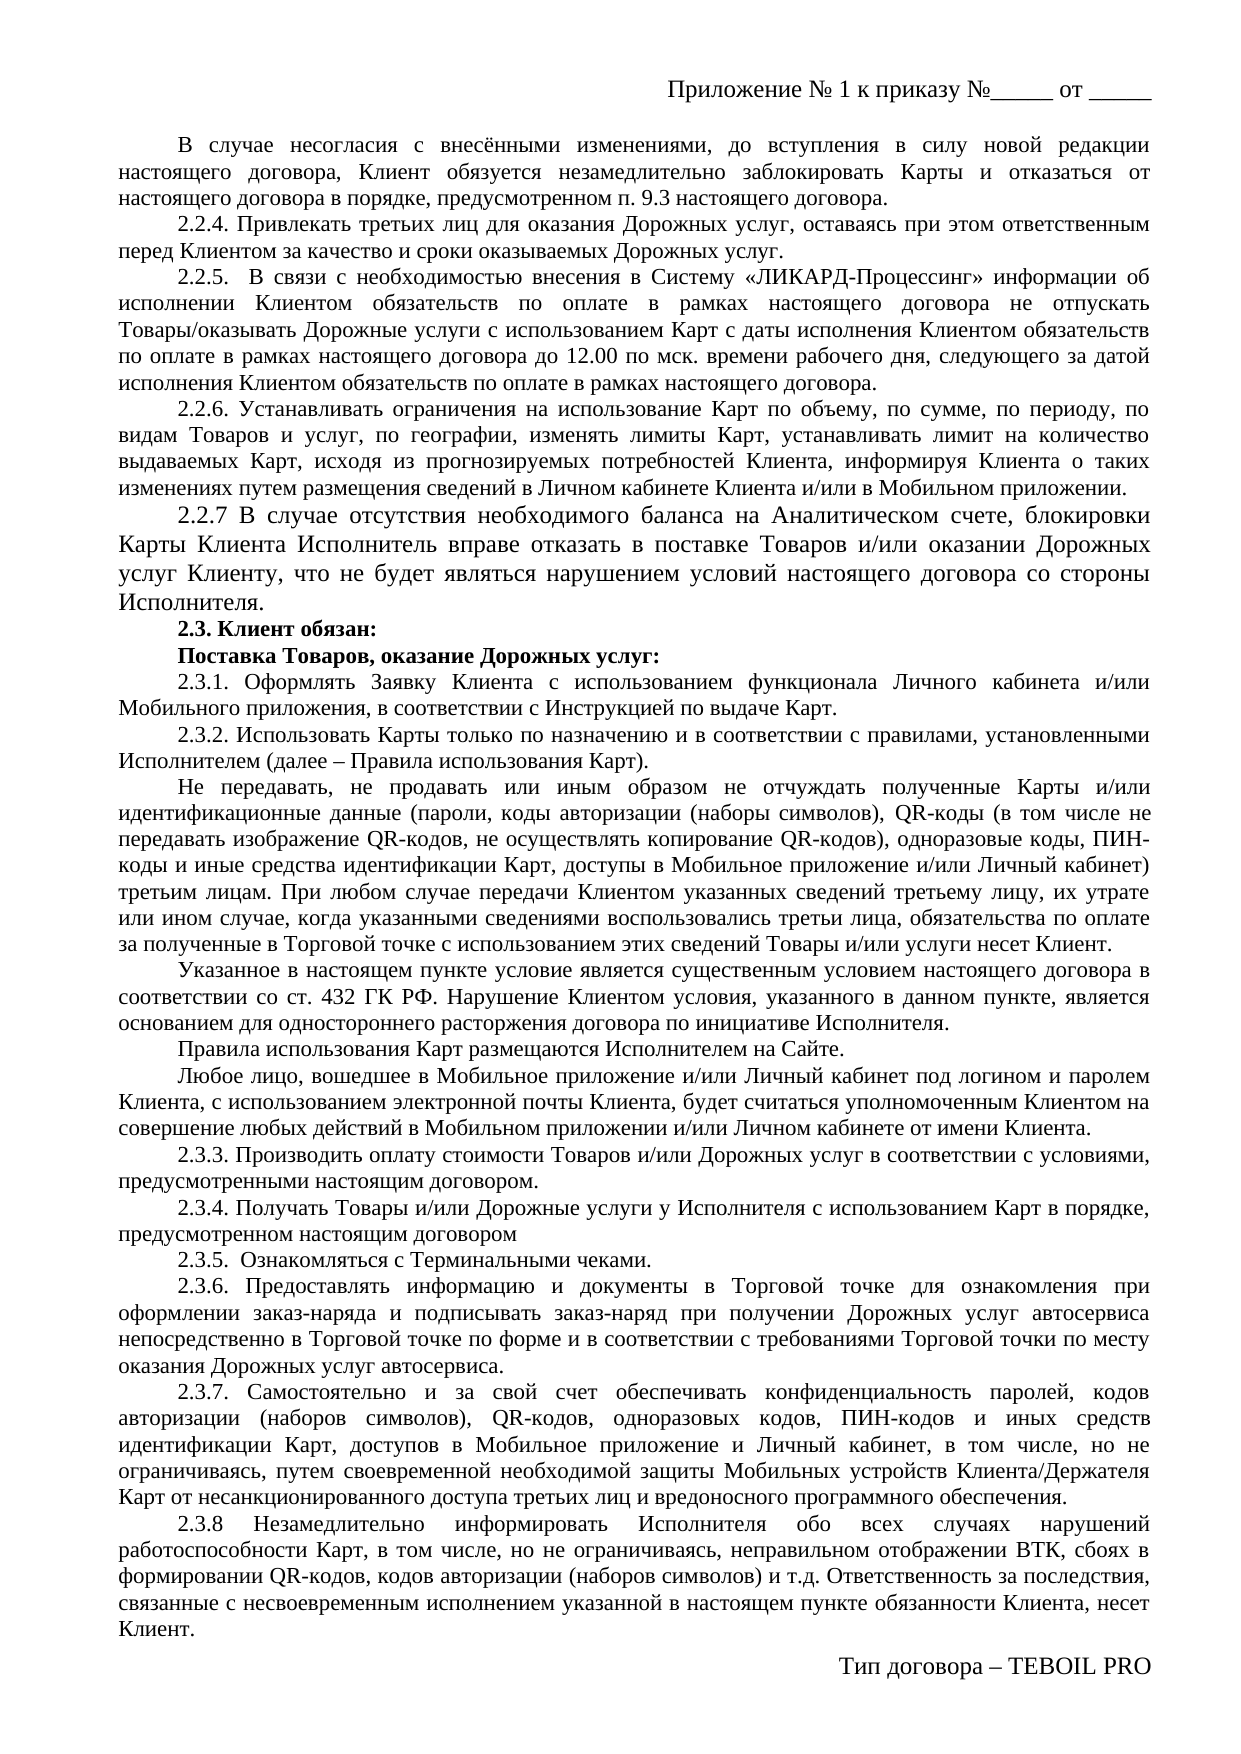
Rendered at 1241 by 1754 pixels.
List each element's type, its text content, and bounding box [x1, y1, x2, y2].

text 2.3.1. Оформлять Заявку Клиента с использованием функционала Личного кабинета и/или Мобильного приложения, в соответствии с Инструкцией по выдаче Карт. [118, 668, 1152, 721]
text 2.3.6. Предоставлять информацию и документы в Торговой точке для ознакомления при оформлении заказ-наряда и подписывать заказ-наряд при получении Дорожных услуг автосервиса непосредственно в Торговой точке по форме и в соответствии с требованиями Торговой точки по месту оказания Дорожных услуг автосервиса. [118, 1273, 1152, 1378]
text Не передавать, не продавать или иным образом не отчуждать полученные Карты и/или идентификационные данные (пароли, коды авторизации (наборы символов), QR-коды (в том числе не передавать изображение QR-кодов, не осуществлять копирование QR-кодов), одноразовые коды, ПИН-коды и иные средства идентификации Карт, доступы в Мобильное приложение и/или Личный кабинет) третьим лицам. При любом случае передачи Клиентом указанных сведений третьему лицу, их утрате или ином случае, когда указанными сведениями воспользовались третьи лица, обязательства по оплате за полученные в Торговой точке с использованием этих сведений Товары и/или услуги несет Клиент. [118, 773, 1152, 956]
text 2.3.2. Использовать Карты только по назначению и в соответствии с правилами, установленными Исполнителем (далее – Правила использования Карт). [118, 721, 1152, 773]
text 2.2.7 В случае отсутствия необходимого баланса на Аналитическом счете, блокировки Карты Клиента Исполнитель вправе отказать в поставке Товаров и/или оказании Дорожных услуг Клиенту, что не будет являться нарушением условий настоящего договора со стороны Исполнителя. [118, 500, 1152, 615]
text Правила использования Карт размещаются Исполнителем на Сайте. [118, 1035, 1152, 1062]
text Любое лицо, вошедшее в Мобильное приложение и/или Личный кабинет под логином и паролем Клиента, с использованием электронной почты Клиента, будет считаться уполномоченным Клиентом на совершение любых действий в Мобильном приложении и/или Личном кабинете от имени Клиента. [118, 1062, 1152, 1141]
text 2.2.5. В связи с необходимостью внесения в Систему «ЛИКАРД-Процессинг» информации об исполнении Клиентом обязательств по оплате в рамках настоящего договора не отпускать Товары/оказывать Дорожные услуги с использованием Карт с даты исполнения Клиентом обязательств по оплате в рамках настоящего договора до 12.00 по мск. времени рабочего дня, следующего за датой исполнения Клиентом обязательств по оплате в рамках настоящего договора. [118, 263, 1152, 395]
text 2.2.4. Привлекать третьих лиц для оказания Дорожных услуг, оставаясь при этом ответственным перед Клиентом за качество и сроки оказываемых Дорожных услуг. [118, 210, 1152, 263]
text 2.3.8 Незамедлительно информировать Исполнителя обо всех случаях нарушений работоспособности Карт, в том числе, но не ограничиваясь, неправильном отображении ВТК, сбоях в формировании QR-кодов, кодов авторизации (наборов символов) и т.д. Ответственность за последствия, связанные с несвоевременным исполнением указанной в настоящем пункте обязанности Клиента, несет Клиент. [118, 1510, 1152, 1642]
text 2.2.6. Устанавливать ограничения на использование Карт по объему, по сумме, по периоду, по видам Товаров и услуг, по географии, изменять лимиты Карт, устанавливать лимит на количество выдаваемых Карт, исходя из прогнозируемых потребностей Клиента, информируя Клиента о таких изменениях путем размещения сведений в Личном кабинете Клиента и/или в Мобильном приложении. [118, 395, 1152, 500]
text В случае несогласия с внесёнными изменениями, до вступления в силу новой редакции настоящего договора, Клиент обязуется незамедлительно заблокировать Карты и отказаться от настоящего договора в порядке, предусмотренном п. 9.3 настоящего договора. [118, 131, 1152, 210]
text 2.3.3. Производить оплату стоимости Товаров и/или Дорожных услуг в соответствии с условиями, предусмотренными настоящим договором. [118, 1141, 1152, 1193]
text 2.3.4. Получать Товары и/или Дорожные услуги у Исполнителя с использованием Карт в порядке, предусмотренном настоящим договором [118, 1193, 1152, 1246]
text Поставка Товаров, оказание Дорожных услуг: [118, 642, 1152, 668]
text Указанное в настоящем пункте условие является существенным условием настоящего договора в соответствии со ст. 432 ГК РФ. Нарушение Клиентом условия, указанного в данном пункте, является основанием для одностороннего расторжения договора по инициативе Исполнителя. [118, 956, 1152, 1035]
text 2.3.5. Ознакомляться с Терминальными чеками. [118, 1246, 1152, 1273]
text 2.3. Клиент обязан: [118, 615, 1152, 642]
text 2.3.7. Самостоятельно и за свой счет обеспечивать конфиденциальность паролей, кодов авторизации (наборов символов), QR-кодов, одноразовых кодов, ПИН-кодов и иных средств идентификации Карт, доступов в Мобильное приложение и Личный кабинет, в том числе, но не ограничиваясь, путем своевременной необходимой защиты Мобильных устройств Клиента/Держателя Карт от несанкционированного доступа третьих лиц и вредоносного программного обеспечения. [118, 1378, 1152, 1510]
